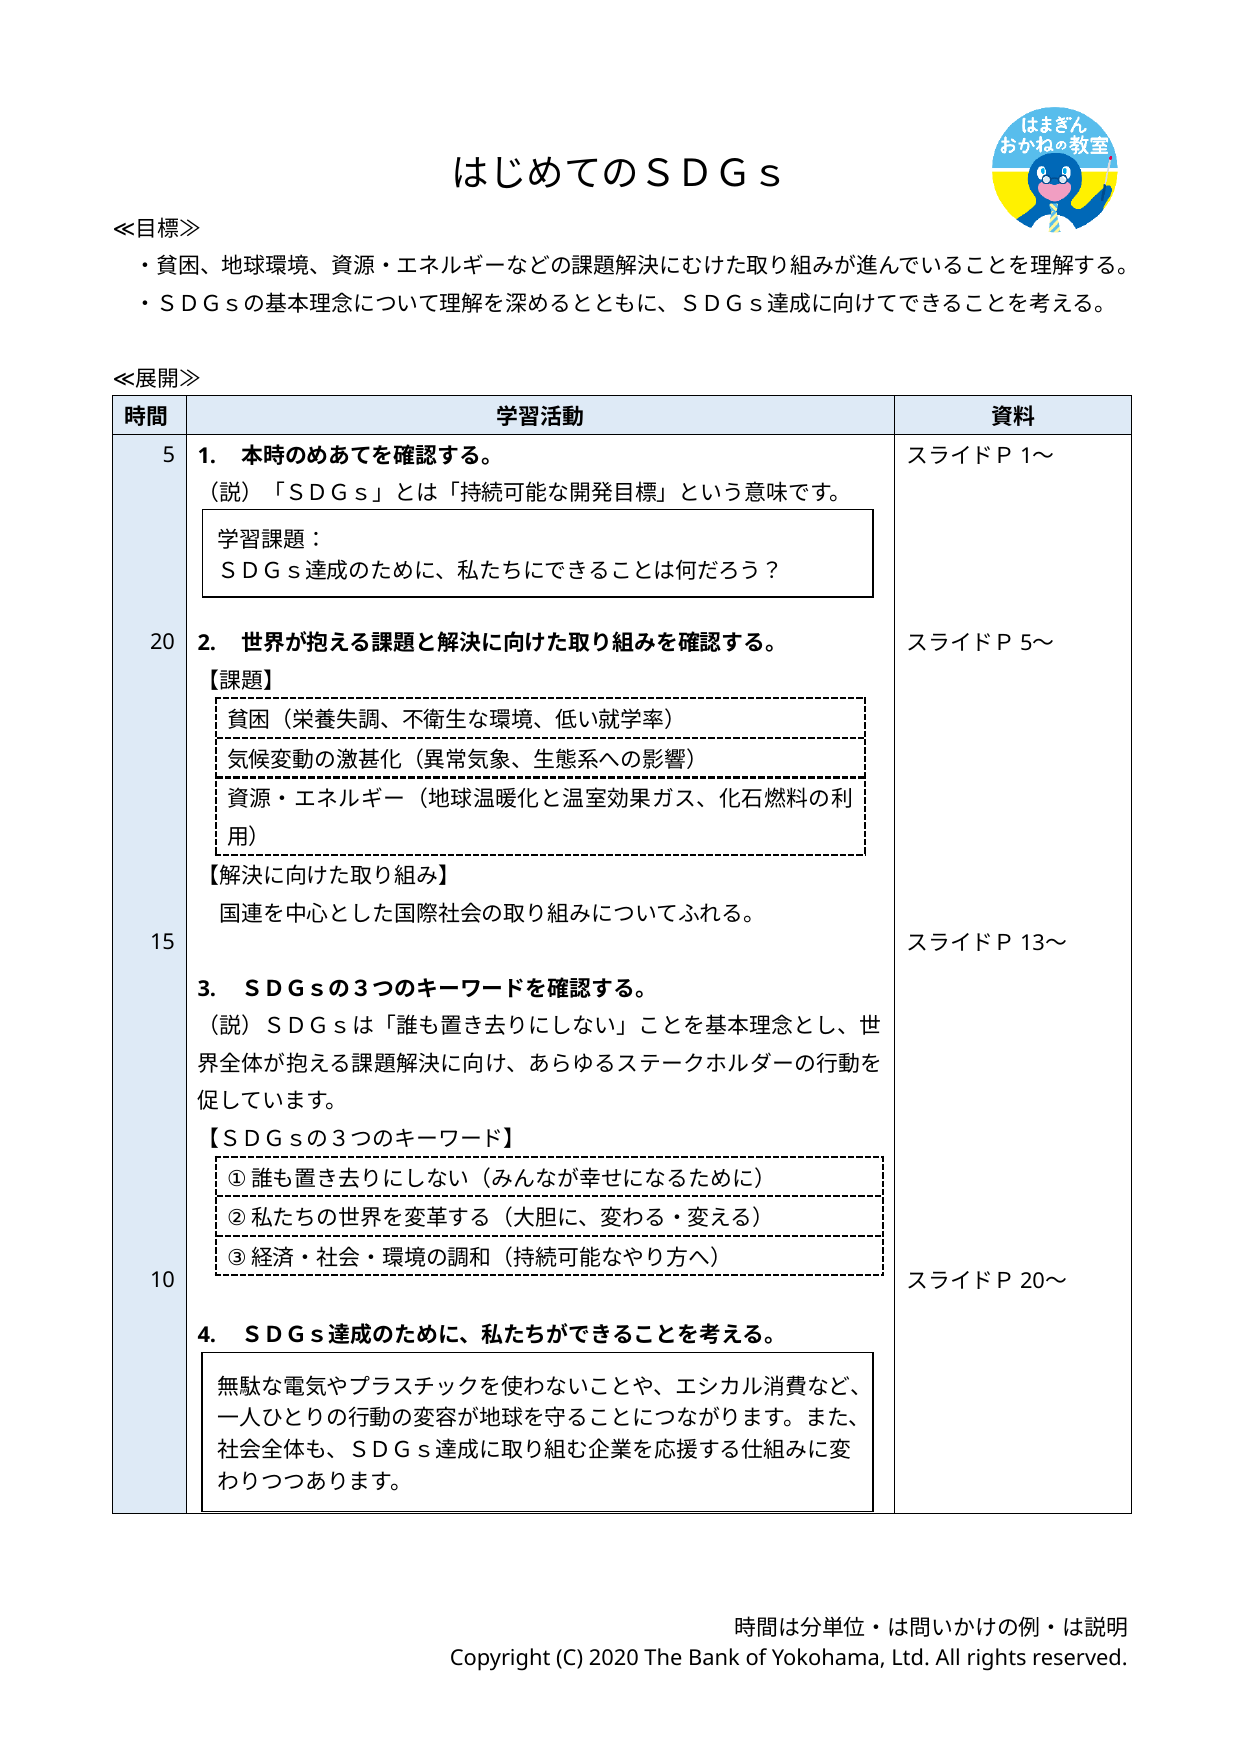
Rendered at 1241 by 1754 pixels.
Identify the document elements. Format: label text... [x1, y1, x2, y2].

table_cell スライドＰ1～ スライドＰ5～ スライドＰ13～ スライドＰ20～ [895, 435, 1131, 1513]
table_cell 5 20 15 10 [113, 435, 186, 1513]
picture [988, 103, 1121, 236]
text はじめてのＳＤＧｓ [112, 133, 988, 208]
table_cell 本時のめあてを確認する。 （説）「ＳＤＧｓ」とは「持続可能な開発目標」という意味です。 世界が抱える課題と解決に向けた取り組みを確認する。 【課題】 【解決に向けた取り組み】 国連を中心とした国際社会の取り組みについてふれる。 ＳＤＧｓの３つのキーワードを確認する。 （説）ＳＤＧｓは「誰も置き去りにしない」ことを基本理念とし、世界全体が抱える課題解決に向け、あらゆるステークホルダーの行動を促しています。 【ＳＤＧｓの３つのキーワード】 ＳＤＧｓ達成のために、私たちができることを考える。 [187, 435, 894, 1513]
text ・ＳＤＧｓの基本理念について理解を深めるとともに、ＳＤＧｓ達成に向けてできることを考える。 [112, 283, 1128, 320]
table_header 時間 [113, 396, 186, 434]
text ≪展開≫ [112, 358, 1128, 395]
text ≪目標≫ [112, 208, 1128, 245]
text ・貧困、地球環境、資源・エネルギーなどの課題解決にむけた取り組みが進んでいることを理解する。 [112, 245, 1128, 283]
table_header 資料 [895, 396, 1131, 434]
table_header 学習活動 [187, 396, 894, 434]
